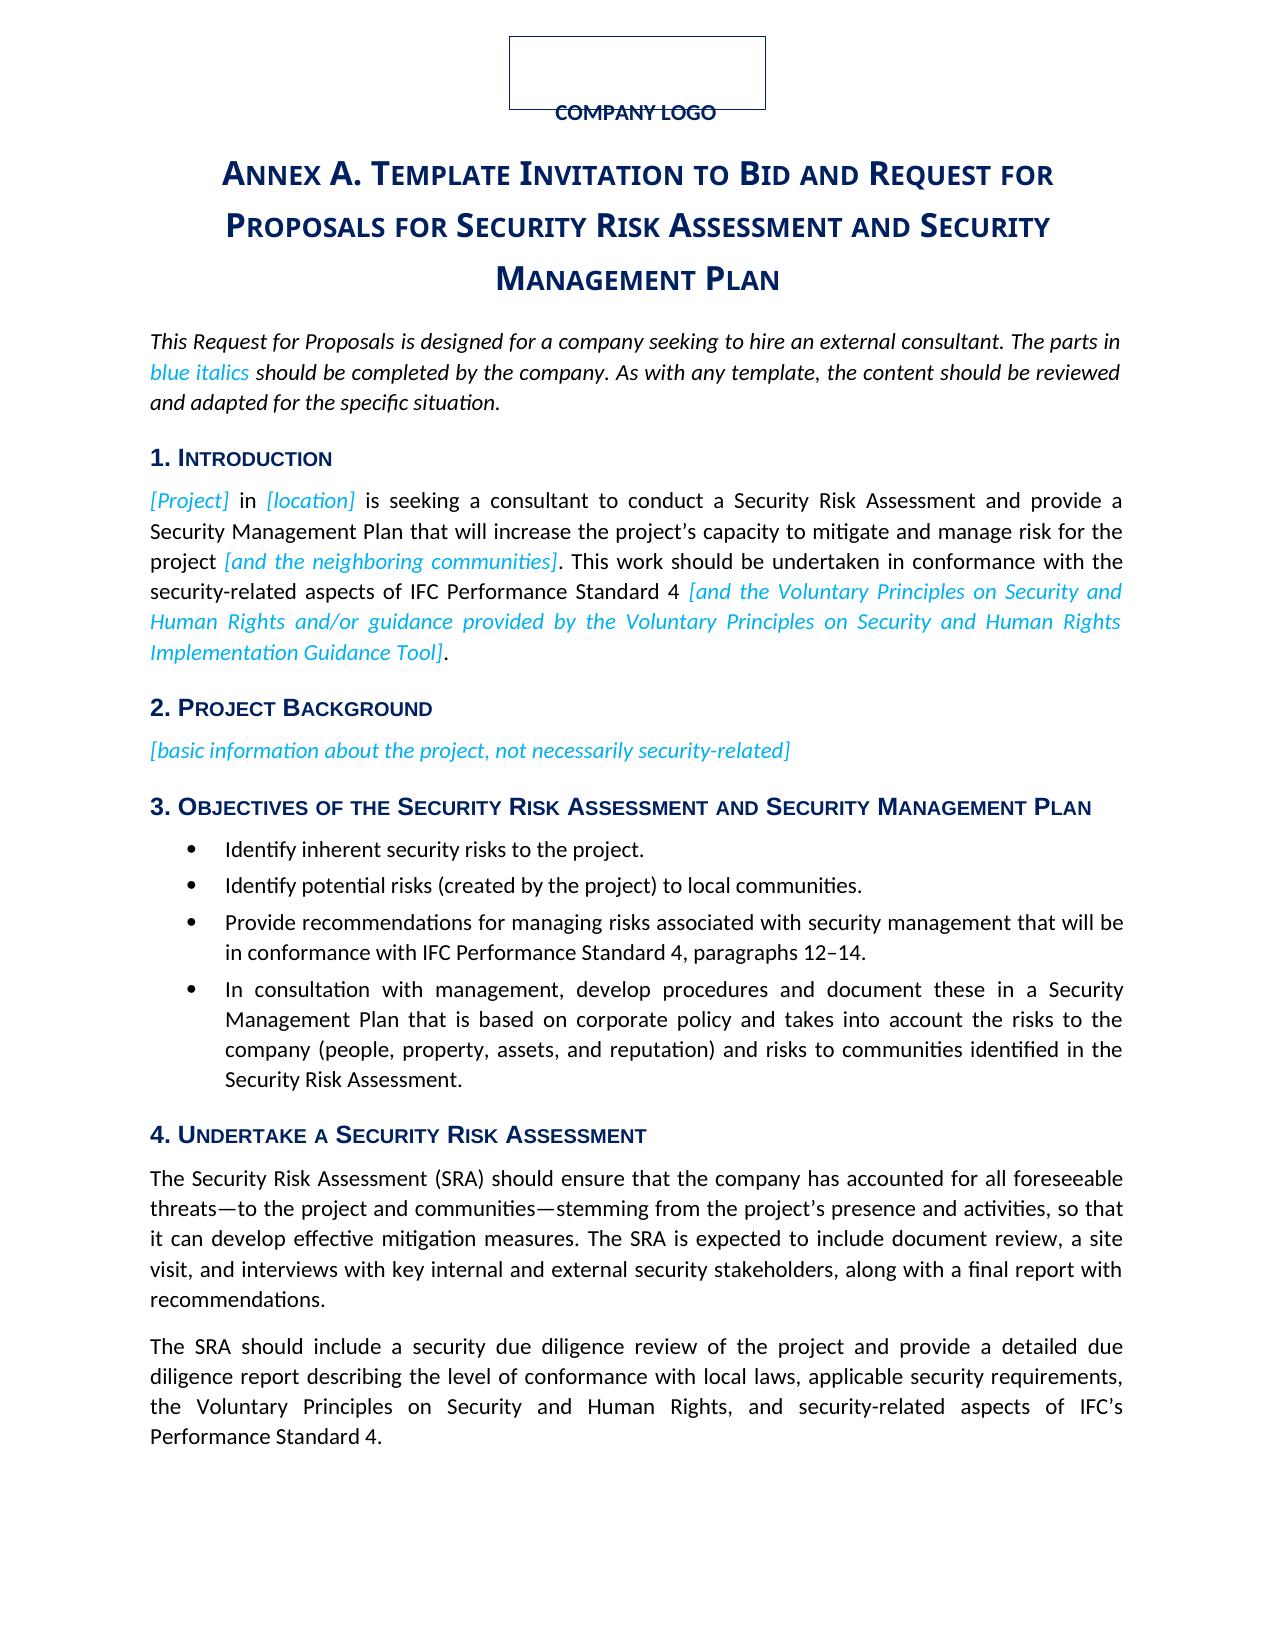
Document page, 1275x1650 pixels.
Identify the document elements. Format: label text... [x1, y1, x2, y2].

list Identify potential risks (created by the project) to local communities. [187, 872, 1125, 899]
subtitle Annex A. Template Invitation to Bid and Request for Proposals for Security Risk Assessment and Security Management Plan [150, 150, 1125, 300]
list In consultation with management, develop procedures and document these in a Security Management Plan that is based on corporate policy and takes into account the risks to the company (people, property, assets, and reputation) and risks to communities identified in the Security Risk Assessment. [187, 975, 1125, 1093]
list Identify inherent security risks to the project. [187, 835, 1125, 863]
text The Security Risk Assessment (SRA) should ensure that the company has accounted for all foreseeable threats—to the project and communities—stemming from the project’s presence and activities, so that it can develop effective mitigation measures. The SRA is expected to include document review, a site visit, and interviews with key internal and external security stakeholders, along with a final report with recommendations. [150, 1164, 1125, 1313]
text [basic information about the project, not necessarily security-related] [150, 736, 1125, 764]
text This Request for Proposals is designed for a company seeking to hire an external consultant. The parts in blue italics should be completed by the company. As with any template, the content should be reviewed and adapted for the specific situation. [150, 327, 1125, 416]
subtitle 4. Undertake a Security Risk Assessment [150, 1121, 1125, 1149]
subtitle 2. Project Background [150, 693, 1125, 722]
list Provide recommendations for managing risks associated with security management that will be in conformance with IFC Performance Standard 4, paragraphs 12–14. [187, 908, 1125, 966]
subtitle 3. Objectives of the Security Risk Assessment and Security Management Plan [150, 792, 1125, 820]
subtitle 1. Introduction [150, 443, 1125, 472]
text The SRA should include a security due diligence review of the project and provide a detailed due diligence report describing the level of conformance with local laws, applicable security requirements, the Voluntary Principles on Security and Human Rights, and security-related aspects of IFC’s Performance Standard 4. [150, 1332, 1125, 1450]
text [Project] in [location] is seeking a consultant to conduct a Security Risk Assessment and provide a Security Management Plan that will increase the project’s capacity to mitigate and manage risk for the project [and the neighboring communities]. This work should be undertaken in conformance with the security-related aspects of IFC Performance Standard 4 [and the Voluntary Principles on Security and Human Rights and/or guidance provided by the Voluntary Principles on Security and Human Rights Implementation Guidance Tool]. [150, 487, 1125, 666]
